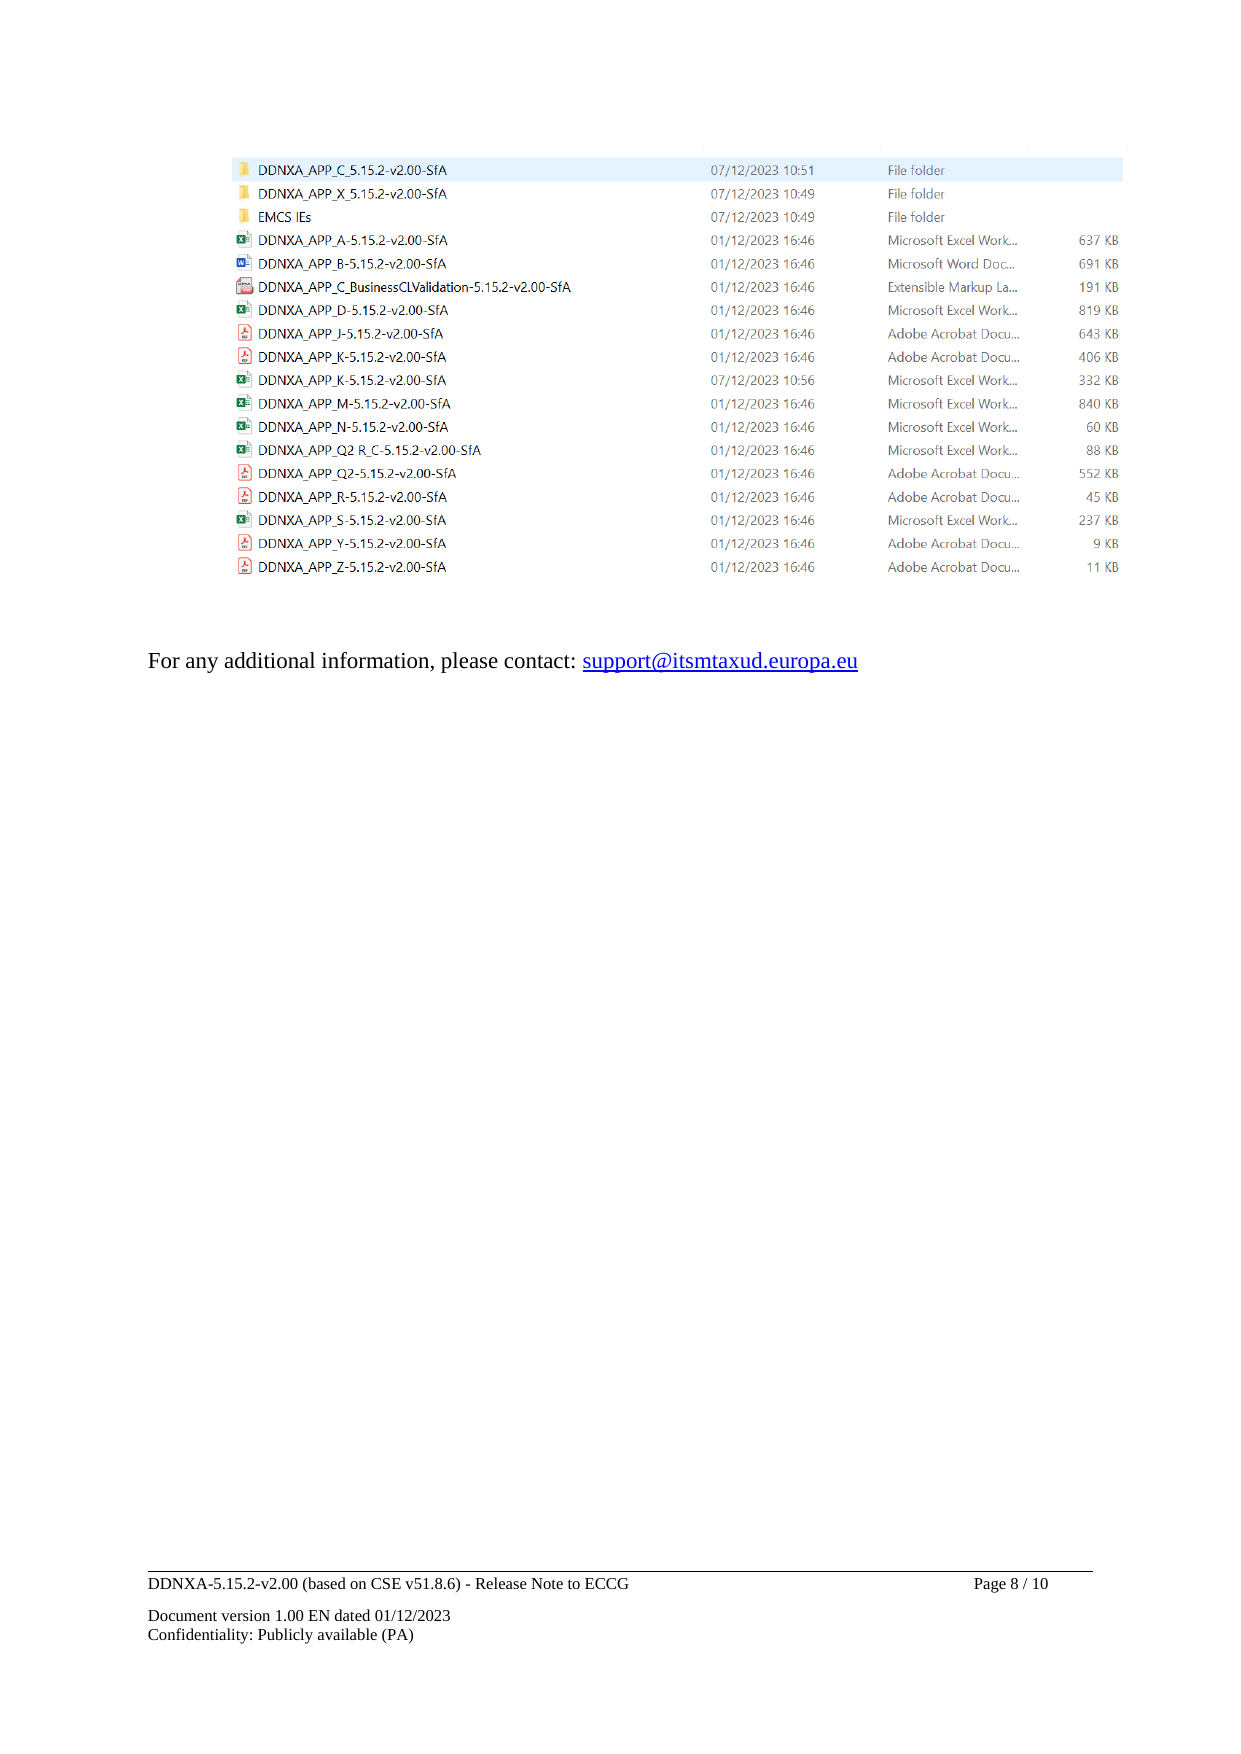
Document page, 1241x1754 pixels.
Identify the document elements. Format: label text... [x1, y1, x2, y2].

text For any additional information, please contact: support@itsmtaxud.europa.eu [148, 648, 1093, 674]
picture [222, 147, 1168, 591]
